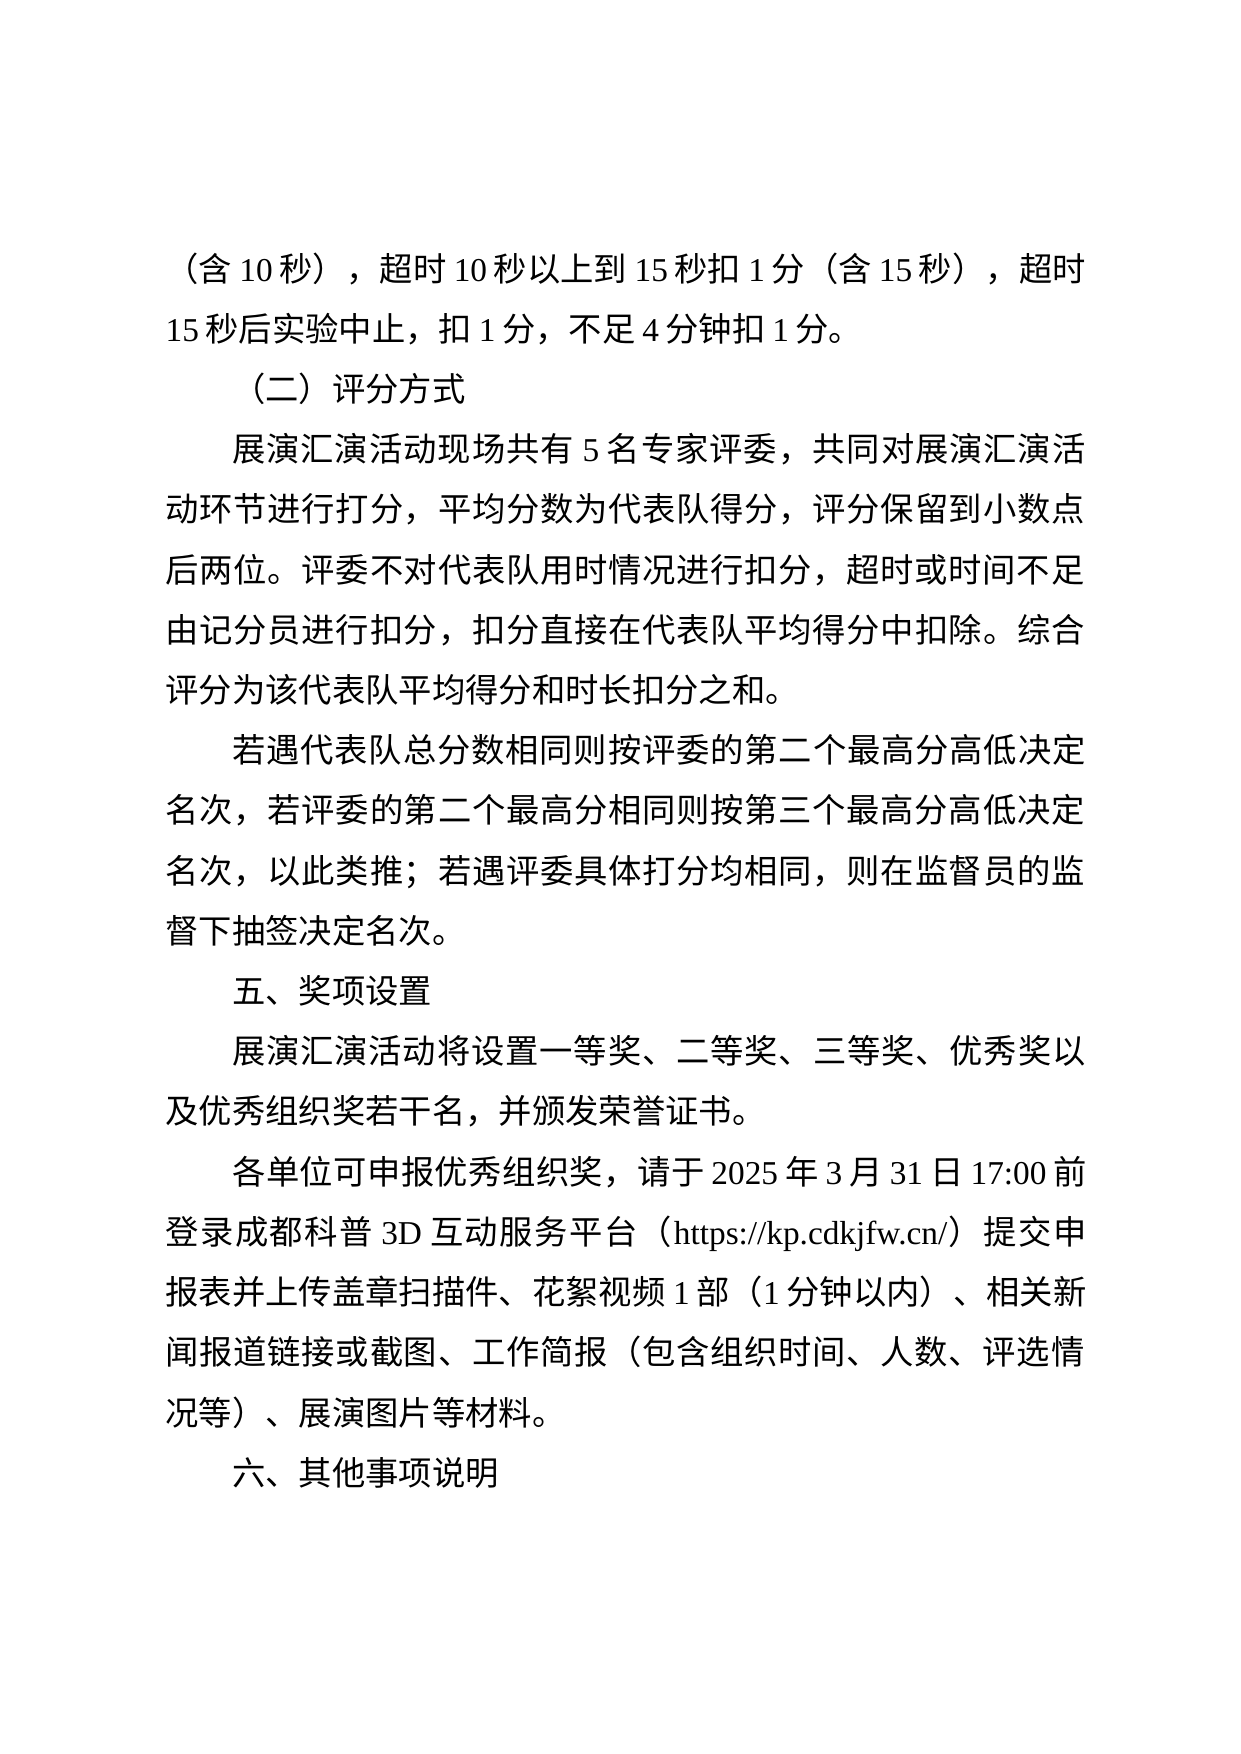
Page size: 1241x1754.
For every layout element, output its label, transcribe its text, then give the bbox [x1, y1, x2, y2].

text 展演汇演活动现场共有5名专家评委，共同对展演汇演活动环节进行打分，平均分数为代表队得分，评分保留到小数点后两位。评委不对代表队用时情况进行扣分，超时或时间不足由记分员进行扣分，扣分直接在代表队平均得分中扣除。综合评分为该代表队平均得分和时长扣分之和。 [165, 413, 1087, 714]
text 五、奖项设置 [165, 955, 1087, 1016]
text 若遇代表队总分数相同则按评委的第二个最高分高低决定名次，若评委的第二个最高分相同则按第三个最高分高低决定名次，以此类推；若遇评委具体打分均相同，则在监督员的监督下抽签决定名次。 [165, 714, 1087, 955]
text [165, 233, 1087, 353]
text 展演汇演活动将设置一等奖、二等奖、三等奖、优秀奖以及优秀组织奖若干名，并颁发荣誉证书。 [165, 1016, 1087, 1136]
text （二）评分方式 [165, 353, 1087, 413]
text 各单位可申报优秀组织奖，请于2025年3月31日17:00前登录成都科普3D互动服务平台（https://kp.cdkjfw.cn/）提交申报表并上传盖章扫描件、花絮视频1部（1分钟以内）、相关新闻报道链接或截图、工作简报（包含组织时间、人数、评选情况等）、展演图片等材料。 [165, 1136, 1087, 1437]
text 六、其他事项说明 [165, 1437, 1087, 1497]
